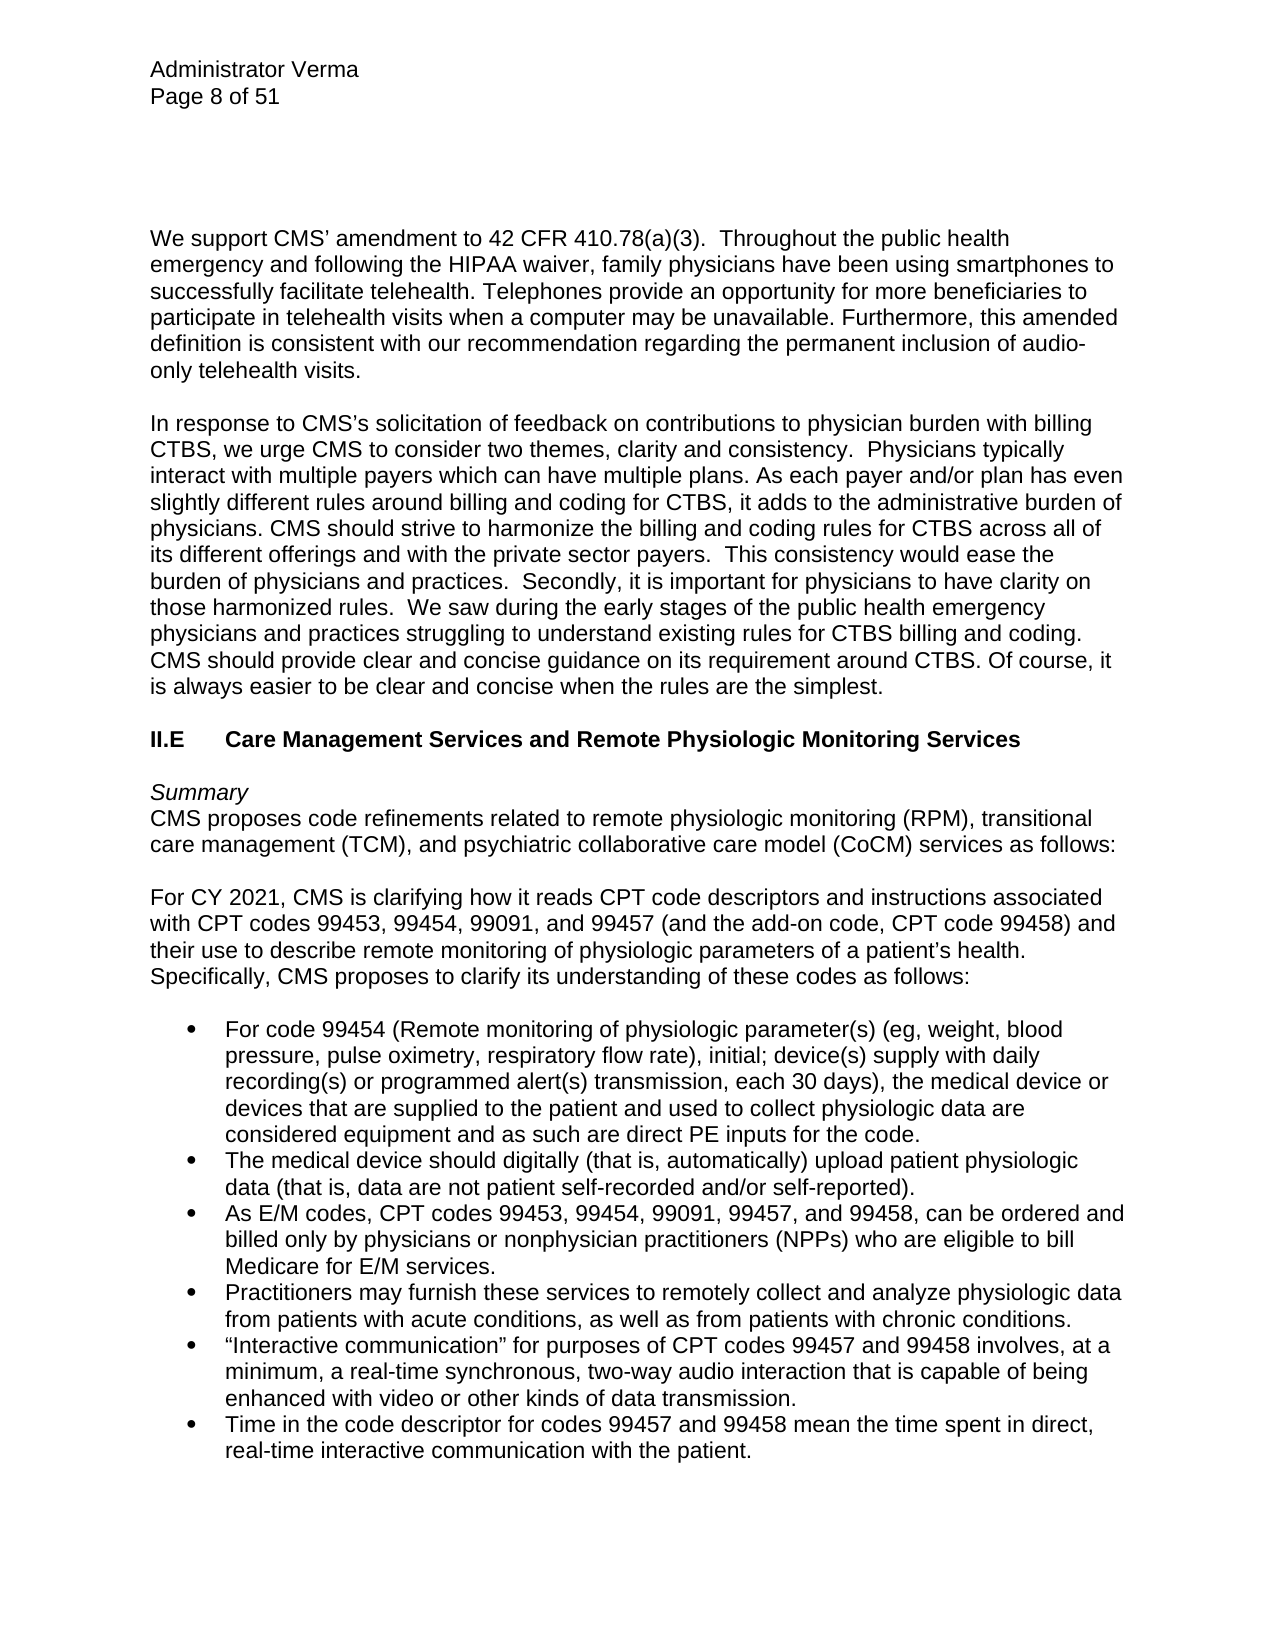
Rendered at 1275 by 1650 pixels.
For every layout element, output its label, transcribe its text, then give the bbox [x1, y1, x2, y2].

list Practitioners may furnish these services to remotely collect and analyze physiologic data from patients with acute conditions, as well as from patients with chronic conditions. [187, 1279, 1125, 1332]
text Summary [150, 778, 1125, 805]
list “Interactive communication” for purposes of CPT codes 99457 and 99458 involves, at a minimum, a real-time synchronous, two-way audio interaction that is capable of being enhanced with video or other kinds of data transmission. [187, 1332, 1125, 1411]
list The medical device should digitally (that is, automatically) upload patient physiologic data (that is, data are not patient self-recorded and/or self-reported). [187, 1147, 1125, 1200]
text For CY 2021, CMS is clarifying how it reads CPT code descriptors and instructions associated with CPT codes 99453, 99454, 99091, and 99457 (and the add-on code, CPT code 99458) and their use to describe remote monitoring of physiologic parameters of a patient’s health. Specifically, CMS proposes to clarify its understanding of these codes as follows: [150, 884, 1125, 989]
list As E/M codes, CPT codes 99453, 99454, 99091, 99457, and 99458, can be ordered and billed only by physicians or nonphysician practitioners (NPPs) who are eligible to bill Medicare for E/M services. [187, 1200, 1125, 1279]
list Time in the code descriptor for codes 99457 and 99458 mean the time spent in direct, real-time interactive communication with the patient. [187, 1411, 1125, 1464]
text II.E Care Management Services and Remote Physiologic Monitoring Services [150, 726, 1125, 752]
text In response to CMS’s solicitation of feedback on contributions to physician burden with billing CTBS, we urge CMS to consider two themes, clarity and consistency. Physicians typically interact with multiple payers which can have multiple plans. As each payer and/or plan has even slightly different rules around billing and coding for CTBS, it adds to the administrative burden of physicians. CMS should strive to harmonize the billing and coding rules for CTBS across all of its different offerings and with the private sector payers. This consistency would ease the burden of physicians and practices. Secondly, it is important for physicians to have clarity on those harmonized rules. We saw during the early stages of the public health emergency physicians and practices struggling to understand existing rules for CTBS billing and coding. CMS should provide clear and concise guidance on its requirement around CTBS. Of course, it is always easier to be clear and concise when the rules are the simplest. [150, 409, 1125, 699]
text CMS proposes code refinements related to remote physiologic monitoring (RPM), transitional care management (TCM), and psychiatric collaborative care model (CoCM) services as follows: [150, 805, 1125, 857]
list For code 99454 (Remote monitoring of physiologic parameter(s) (eg, weight, blood pressure, pulse oximetry, respiratory flow rate), initial; device(s) supply with daily recording(s) or programmed alert(s) transmission, each 30 days), the medical device or devices that are supplied to the patient and used to collect physiologic data are considered equipment and as such are direct PE inputs for the code. [187, 1016, 1125, 1147]
text We support CMS’ amendment to 42 CFR 410.78(a)(3). Throughout the public health emergency and following the HIPAA waiver, family physicians have been using smartphones to successfully facilitate telehealth. Telephones provide an opportunity for more beneficiaries to participate in telehealth visits when a computer may be unavailable. Furthermore, this amended definition is consistent with our recommendation regarding the permanent inclusion of audio-only telehealth visits. [150, 225, 1125, 383]
